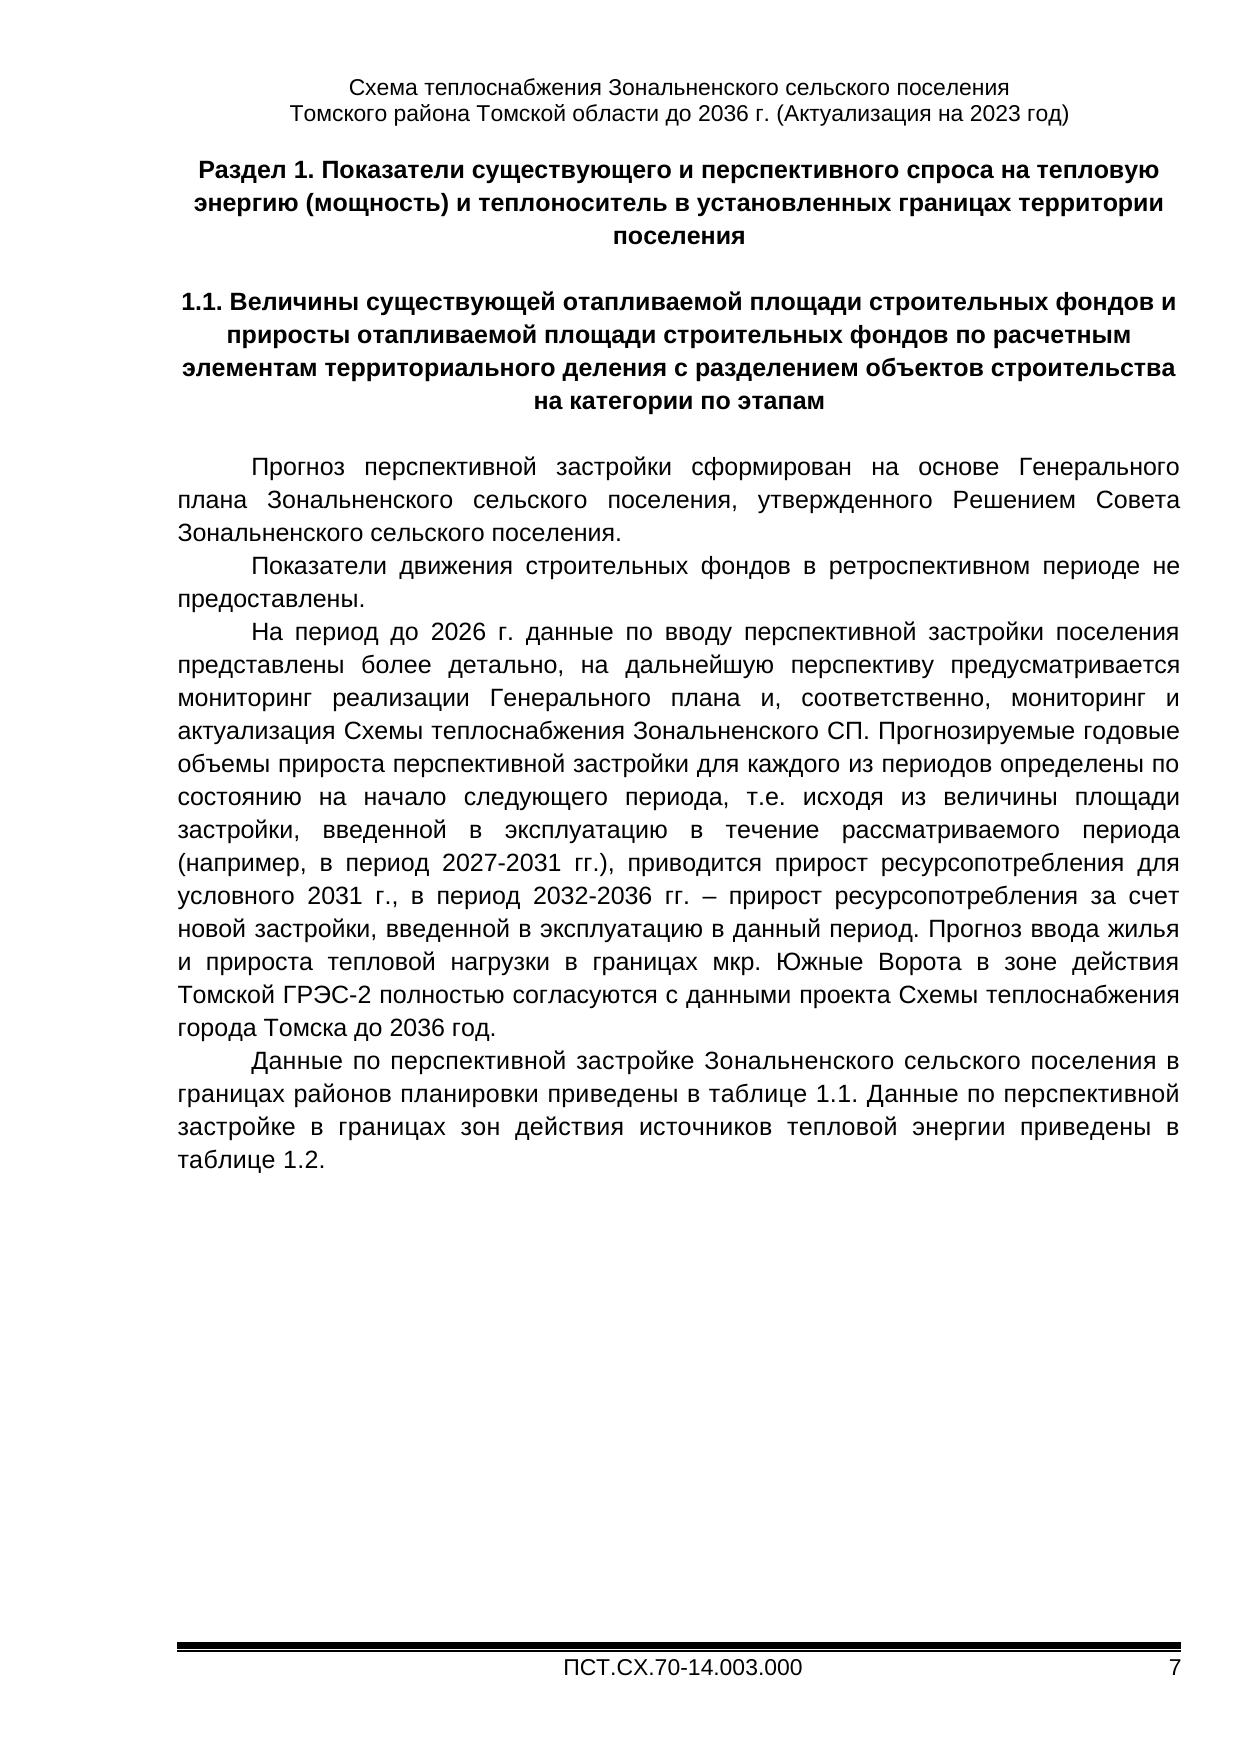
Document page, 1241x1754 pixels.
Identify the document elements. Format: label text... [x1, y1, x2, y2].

text На период до 2026 г. данные по вводу перспективной застройки поселения представлены более детально, на дальнейшую перспективу предусматривается мониторинг реализации Генерального плана и, соответственно, мониторинг и актуализация Схемы теплоснабжения Зональненского СП. Прогнозируемые годовые объемы прироста перспективной застройки для каждого из периодов определены по состоянию на начало следующего периода, т.е. исходя из величины площади застройки, введенной в эксплуатацию в течение рассматриваемого периода (например, в период 2027-2031 гг.), приводится прирост ресурсопотребления для условного 2031 г., в период 2032-2036 гг. – прирост ресурсопотребления за счет новой застройки, введенной в эксплуатацию в данный период. Прогноз ввода жилья и прироста тепловой нагрузки в границах мкр. Южные Ворота в зоне действия Томской ГРЭС-2 полностью согласуются с данными проекта Схемы теплоснабжения города Томска до 2036 год. [177, 617, 1181, 1042]
text 1.1. Величины существующей отапливаемой площади строительных фондов и приросты отапливаемой площади строительных фондов по расчетным элементам территориального деления с разделением объектов строительства на категории по этапам [177, 287, 1181, 414]
subtitle Раздел 1. Показатели существующего и перспективного спроса на тепловую энергию (мощность) и теплоноситель в установленных границах территории поселения [177, 154, 1181, 249]
text Прогноз перспективной застройки сформирован на основе Генерального плана Зональненского сельского поселения, утвержденного Решением Совета Зональненского сельского поселения. [177, 452, 1181, 547]
text Показатели движения строительных фондов в ретроспективном периоде не предоставлены. [177, 551, 1181, 613]
text Данные по перспективной застройке Зональненского сельского поселения в границах районов планировки приведены в таблице 1.1. Данные по перспективной застройке в границах зон действия источников тепловой энергии приведены в таблице 1.2. [177, 1046, 1181, 1174]
